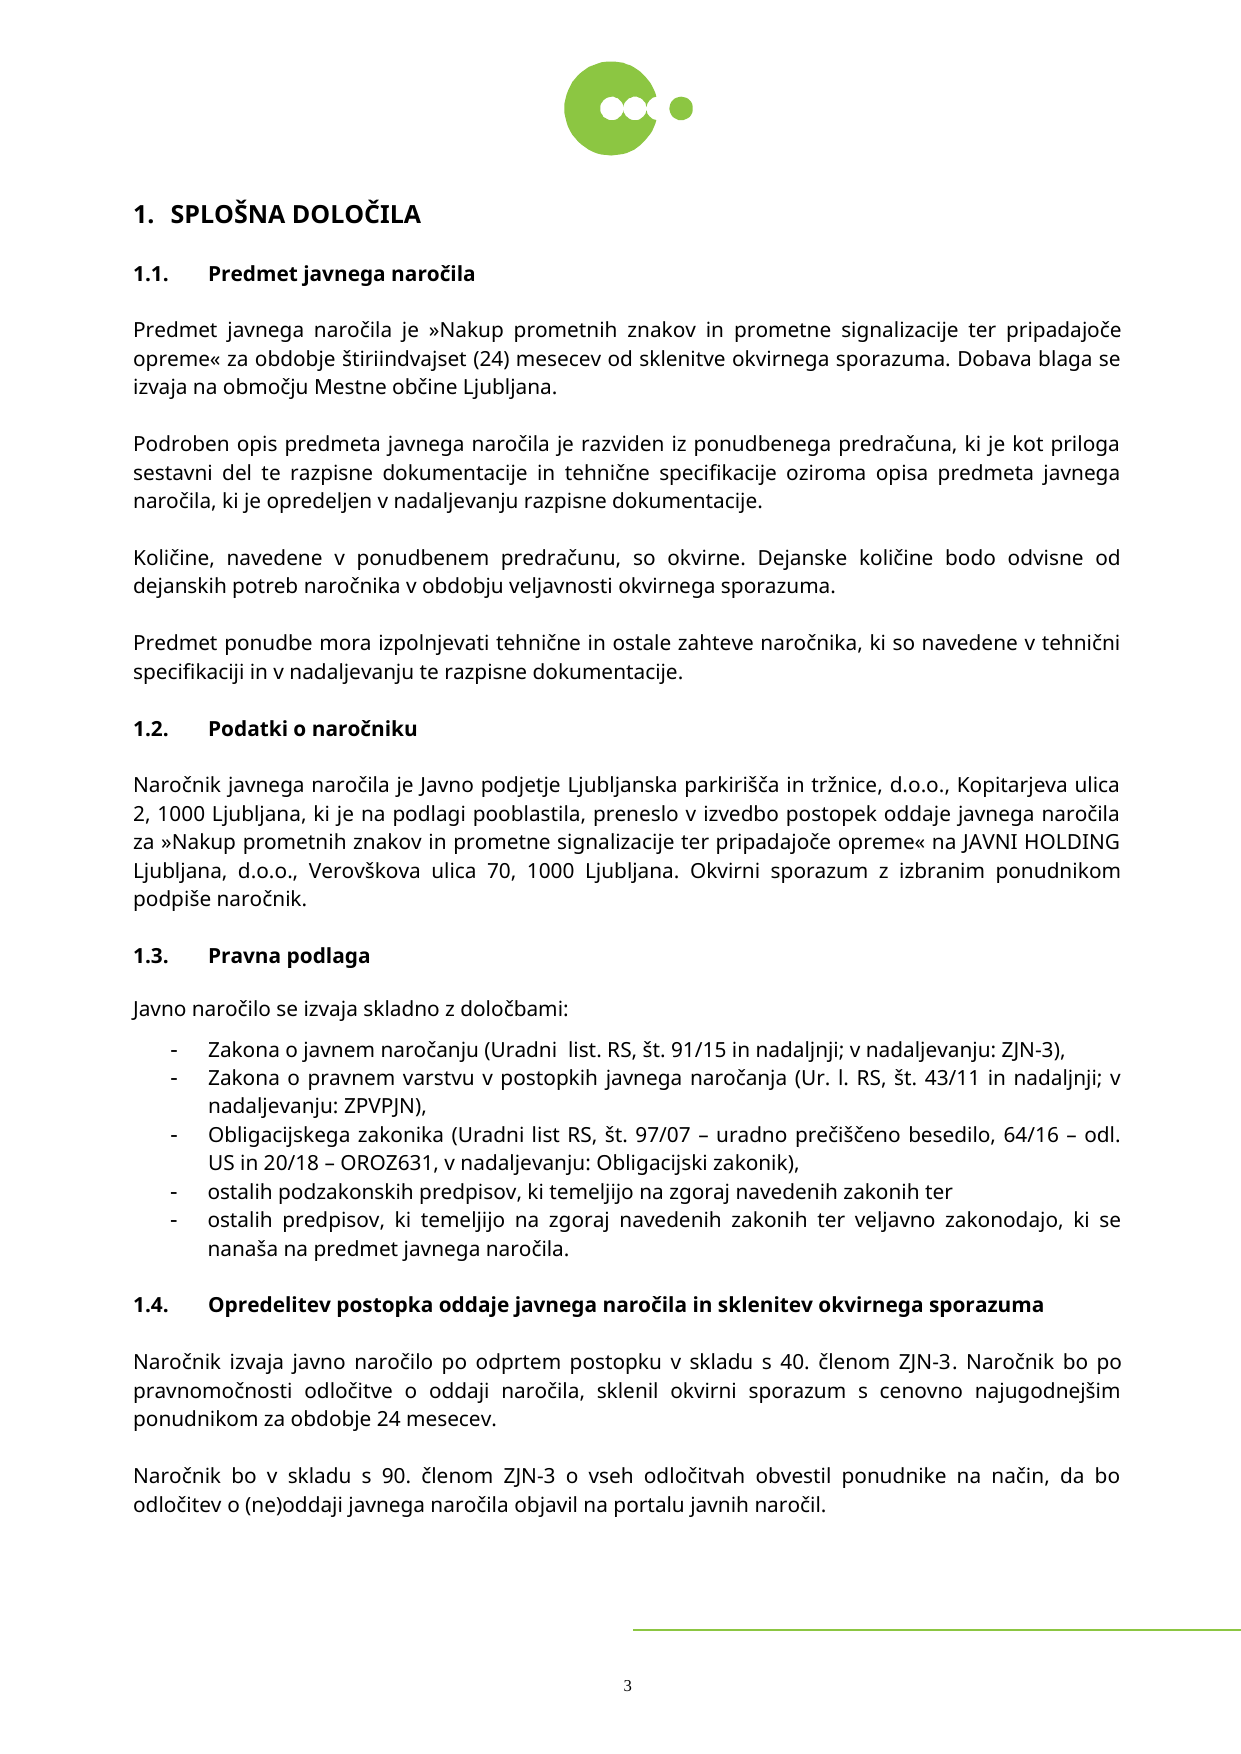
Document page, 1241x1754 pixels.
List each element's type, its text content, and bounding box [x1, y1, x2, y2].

list ostalih predpisov, ki temeljijo na zgoraj navedenih zakonih ter veljavno zakonodajo, ki se nanaša na predmet javnega naročila. [170, 1205, 1122, 1262]
text Podroben opis predmeta javnega naročila je razviden iz ponudbenega predračuna, ki je kot priloga sestavni del te razpisne dokumentacije in tehnične specifikacije oziroma opisa predmeta javnega naročila, ki je opredeljen v nadaljevanju razpisne dokumentacije. [133, 429, 1122, 515]
list Pravna podlaga [133, 941, 1122, 970]
text Predmet javnega naročila je »Nakup prometnih znakov in prometne signalizacije ter pripadajoče opreme« za obdobje štiriindvajset (24) mesecev od sklenitve okvirnega sporazuma. Dobava blaga se izvaja na območju Mestne občine Ljubljana. [133, 316, 1122, 401]
text Naročnik bo v skladu s 90. členom ZJN-3 o vseh odločitvah obvestil ponudnike na način, da bo odločitev o (ne)oddaji javnega naročila objavil na portalu javnih naročil. [133, 1461, 1122, 1518]
text Količine, navedene v ponudbenem predračunu, so okvirne. Dejanske količine bodo odvisne od dejanskih potreb naročnika v obdobju veljavnosti okvirnega sporazuma. [133, 543, 1122, 600]
list ostalih podzakonskih predpisov, ki temeljijo na zgoraj navedenih zakonih ter [170, 1177, 1122, 1205]
text Naročnik javnega naročila je Javno podjetje Ljubljanska parkirišča in tržnice, d.o.o., Kopitarjeva ulica 2, 1000 Ljubljana, ki je na podlagi pooblastila, preneslo v izvedbo postopek oddaje javnega naročila za »Nakup prometnih znakov in prometne signalizacije ter pripadajoče opreme« na JAVNI HOLDING Ljubljana, d.o.o., Verovškova ulica 70, 1000 Ljubljana. Okvirni sporazum z izbranim ponudnikom podpiše naročnik. [133, 771, 1122, 913]
text Predmet ponudbe mora izpolnjevati tehnične in ostale zahteve naročnika, ki so navedene v tehnični specifikaciji in v nadaljevanju te razpisne dokumentacije. [133, 628, 1122, 685]
list Opredelitev postopka oddaje javnega naročila in sklenitev okvirnega sporazuma [133, 1291, 1122, 1319]
list Obligacijskega zakonika (Uradni list RS, št. 97/07 – uradno prečiščeno besedilo, 64/16 – odl. US in 20/18 – OROZ631, v nadaljevanju: Obligacijski zakonik), [170, 1120, 1122, 1177]
list Zakona o javnem naročanju (Uradni list. RS, št. 91/15 in nadaljnji; v nadaljevanju: ZJN-3), [170, 1035, 1122, 1063]
list Podatki o naročniku [133, 714, 1122, 742]
list SPLOŠNA DOLOČILA [133, 196, 1122, 230]
text Javno naročilo se izvaja skladno z določbami: [133, 994, 1122, 1022]
list Zakona o pravnem varstvu v postopkih javnega naročanja (Ur. l. RS, št. 43/11 in nadaljnji; v nadaljevanju: ZPVPJN), [170, 1063, 1122, 1120]
text Naročnik izvaja javno naročilo po odprtem postopku v skladu s 40. členom ZJN-3. Naročnik bo po pravnomočnosti odločitve o oddaji naročila, sklenil okvirni sporazum s cenovno najugodnejšim ponudnikom za obdobje 24 mesecev. [133, 1347, 1122, 1433]
list Predmet javnega naročila [133, 259, 1122, 287]
